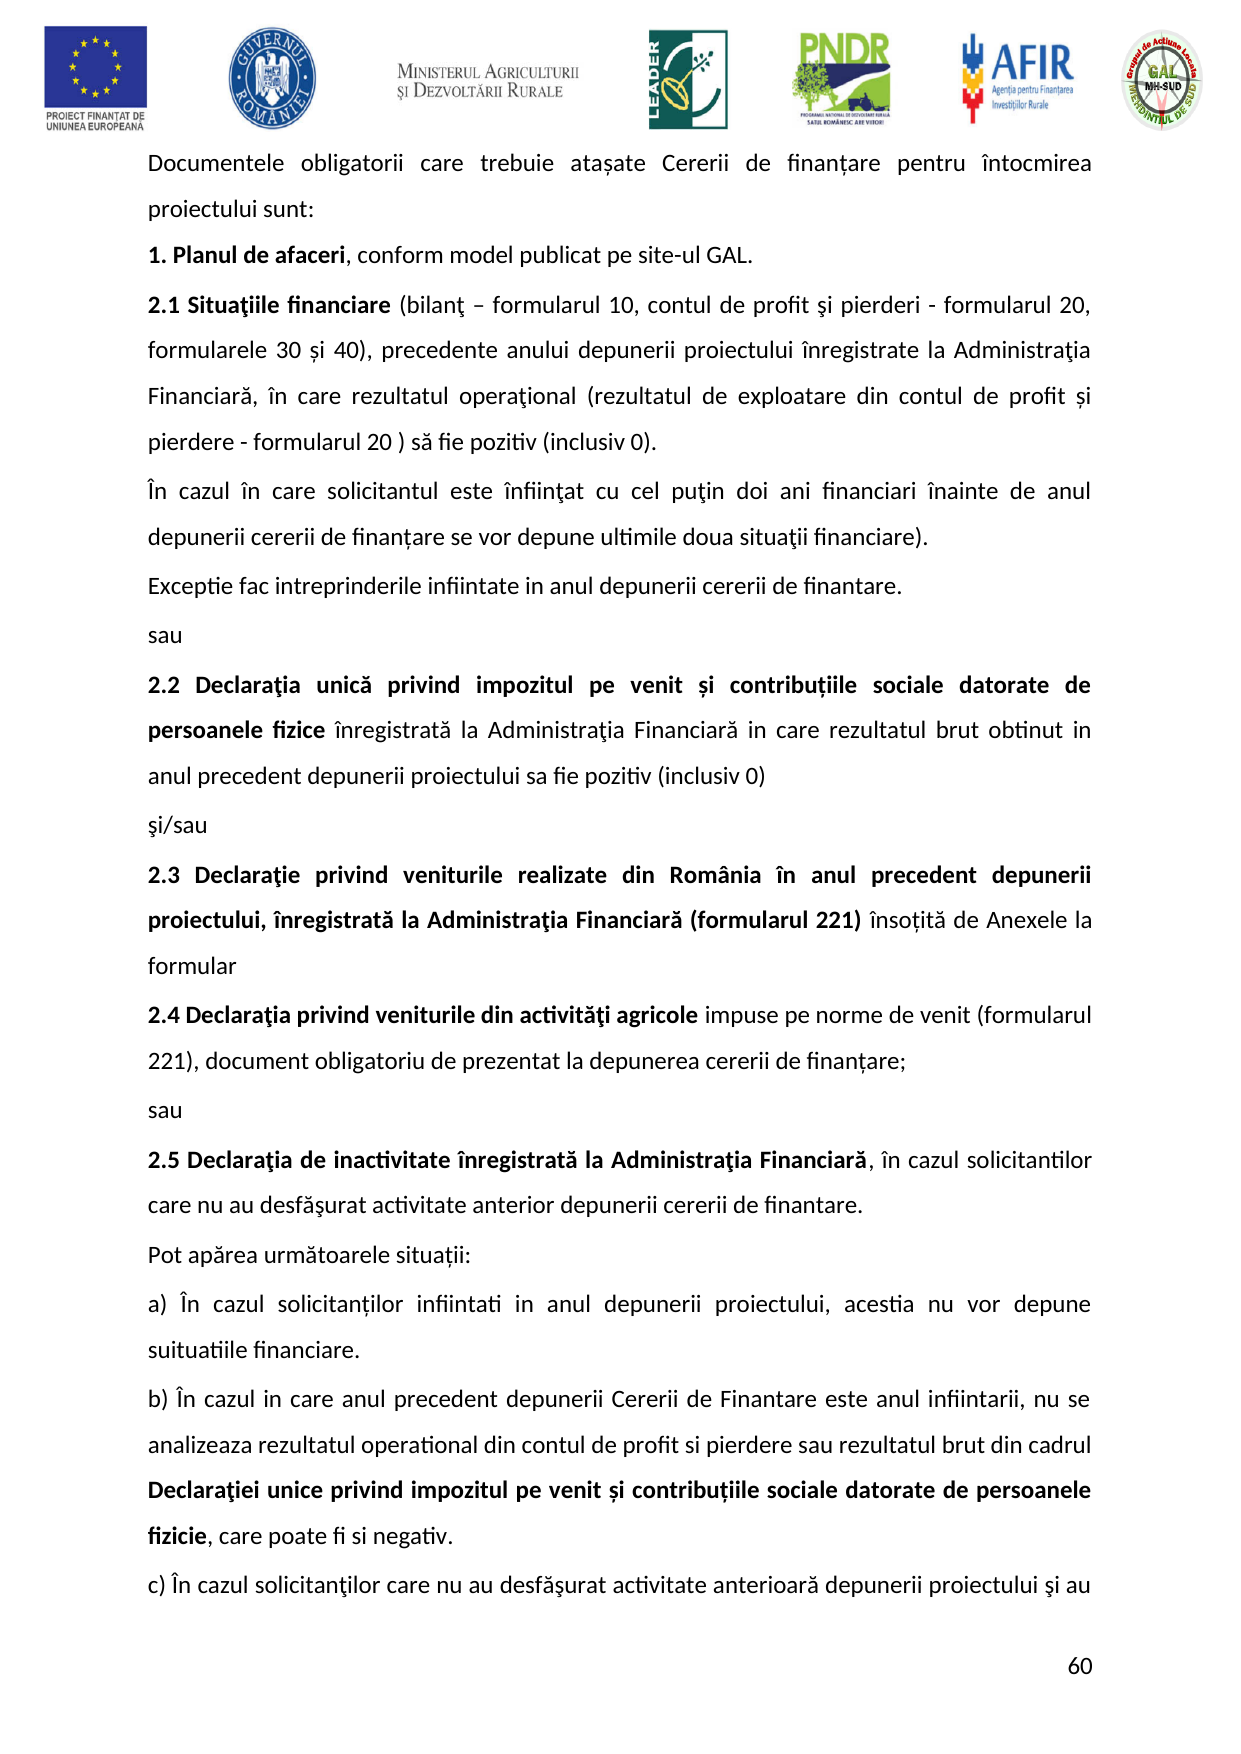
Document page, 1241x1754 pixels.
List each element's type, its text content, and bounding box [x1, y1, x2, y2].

text 2.5 Declaraţia de inactivitate înregistrată la Administraţia Financiară, în cazul solicitantilor care nu au desfăşurat activitate anterior depunerii cererii de finantare. [148, 1144, 1093, 1220]
text sau [148, 619, 1093, 650]
text Pot apărea următoarele situații: [148, 1239, 1093, 1269]
text 2.3 Declaraţie privind veniturile realizate din România în anul precedent depunerii proiectului, înregistrată la Administraţia Financiară (formularul 221) însoțită de Anexele la formular [148, 859, 1093, 981]
text a) În cazul solicitanților infiintati in anul depunerii proiectului, acestia nu vor depune suituatiile financiare. [148, 1288, 1093, 1364]
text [148, 1569, 1093, 1600]
text În cazul în care solicitantul este înfiinţat cu cel puţin doi ani financiari înainte de anul depunerii cererii de finanțare se vor depune ultimile doua situaţii financiare). [148, 475, 1093, 552]
text 2.4 Declaraţia privind veniturile din activităţi agricole impuse pe norme de venit (formularul 221), document obligatoriu de prezentat la depunerea cererii de finanțare; [148, 999, 1093, 1076]
text Exceptie fac intreprinderile infiintate in anul depunerii cererii de finantare. [148, 570, 1093, 601]
text Documentele obligatorii care trebuie ataşate Cererii de finanţare pentru întocmirea proiectului sunt: [148, 148, 1093, 224]
text 2.1 Situaţiile financiare (bilanţ – formularul 10, contul de profit şi pierderi - formularul 20, formularele 30 și 40), precedente anului depunerii proiectului înregistrate la Administraţia Financiară, în care rezultatul operaţional (rezultatul de exploatare din contul de profit și pierdere - formularul 20 ) să fie pozitiv (inclusiv 0). [148, 289, 1093, 457]
picture [15, 18, 1224, 131]
text sau [148, 1094, 1093, 1125]
text şi/sau [148, 809, 1093, 840]
text b) În cazul in care anul precedent depunerii Cererii de Finantare este anul infiintarii, nu se analizeaza rezultatul operational din contul de profit si pierdere sau rezultatul brut din cadrul Declaraţiei unice privind impozitul pe venit și contribuțiile sociale datorate de persoanele fizicie, care poate fi si negativ. [148, 1383, 1093, 1551]
text 2.2 Declaraţia unică privind impozitul pe venit și contribuțiile sociale datorate de persoanele fizice înregistrată la Administraţia Financiară in care rezultatul brut obtinut in anul precedent depunerii proiectului sa fie pozitiv (inclusiv 0) [148, 669, 1093, 791]
text 1. Planul de afaceri, conform model publicat pe site-ul GAL. [148, 239, 1093, 270]
